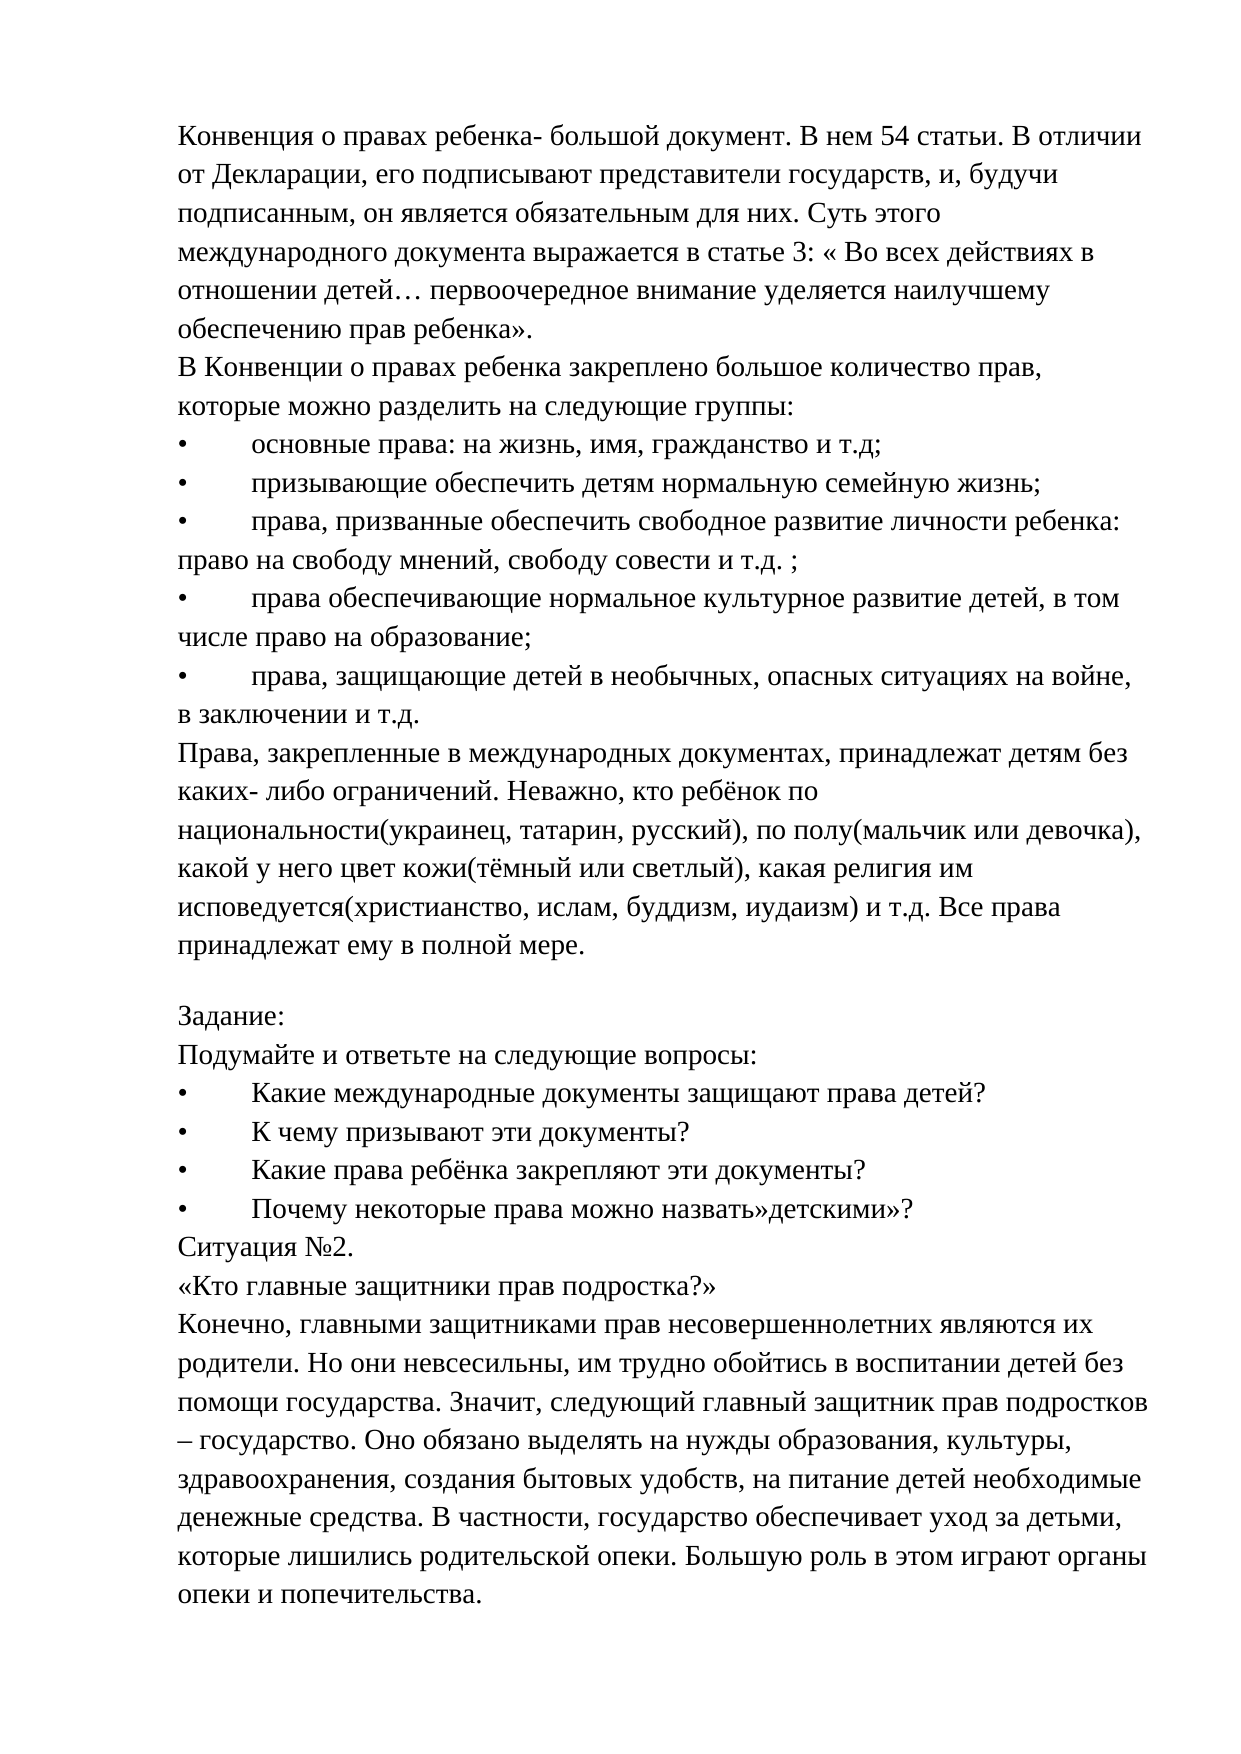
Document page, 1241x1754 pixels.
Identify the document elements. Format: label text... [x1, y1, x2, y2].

text • Какие права ребёнка закрепляют эти документы? [177, 1152, 1152, 1186]
text Задание: [177, 998, 1152, 1032]
text «Кто главные защитники прав подростка?» [177, 1268, 1152, 1302]
text • Почему некоторые права можно назвать»детскими»? [177, 1191, 1152, 1224]
text • К чему призывают эти документы? [177, 1114, 1152, 1147]
text Подумайте и ответьте на следующие вопросы: [177, 1037, 1152, 1070]
text • права, защищающие детей в необычных, опасных ситуациях на войне, в заключении и т.д. [177, 658, 1152, 730]
text • призывающие обеспечить детям нормальную семейную жизнь; [177, 465, 1152, 498]
text Конечно, главными защитниками прав несовершеннолетних являются их родители. Но они невсесильны, им трудно обойтись в воспитании детей без помощи государства. Значит, следующий главный защитник прав подростков – государство. Оно обязано выделять на нужды образования, культуры, здравоохранения, создания бытовых удобств, на питание детей необходимые денежные средства. В частности, государство обеспечивает уход за детьми, которые лишились родительской опеки. Большую роль в этом играют органы опеки и попечительства. [177, 1307, 1152, 1610]
text Конвенция о правах ребенка- большой документ. В нем 54 статьи. В отличии от Декларации, его подписывают представители государств, и, будучи подписанным, он является обязательным для них. Суть этого международного документа выражается в статье 3: « Во всех действиях в отношении детей… первоочередное внимание уделяется наилучшему обеспечению прав ребенка». [177, 118, 1152, 344]
text В Конвенции о правах ребенка закреплено большое количество прав, которые можно разделить на следующие группы: [177, 349, 1152, 421]
text • права, призванные обеспечить свободное развитие личности ребенка: право на свободу мнений, свободу совести и т.д. ; [177, 503, 1152, 576]
text Права, закрепленные в международных документах, принадлежат детям без каких- либо ограничений. Неважно, кто ребёнок по национальности(украинец, татарин, русский), по полу(мальчик или девочка), какой у него цвет кожи(тёмный или светлый), какая религия им исповедуется(христианство, ислам, буддизм, иудаизм) и т.д. Все права принадлежат ему в полной мере. [177, 735, 1152, 961]
text Ситуация №2. [177, 1229, 1152, 1263]
text • Какие международные документы защищают права детей? [177, 1075, 1152, 1109]
text • основные права: на жизнь, имя, гражданство и т.д; [177, 426, 1152, 460]
text • права обеспечивающие нормальное культурное развитие детей, в том числе право на образование; [177, 581, 1152, 653]
